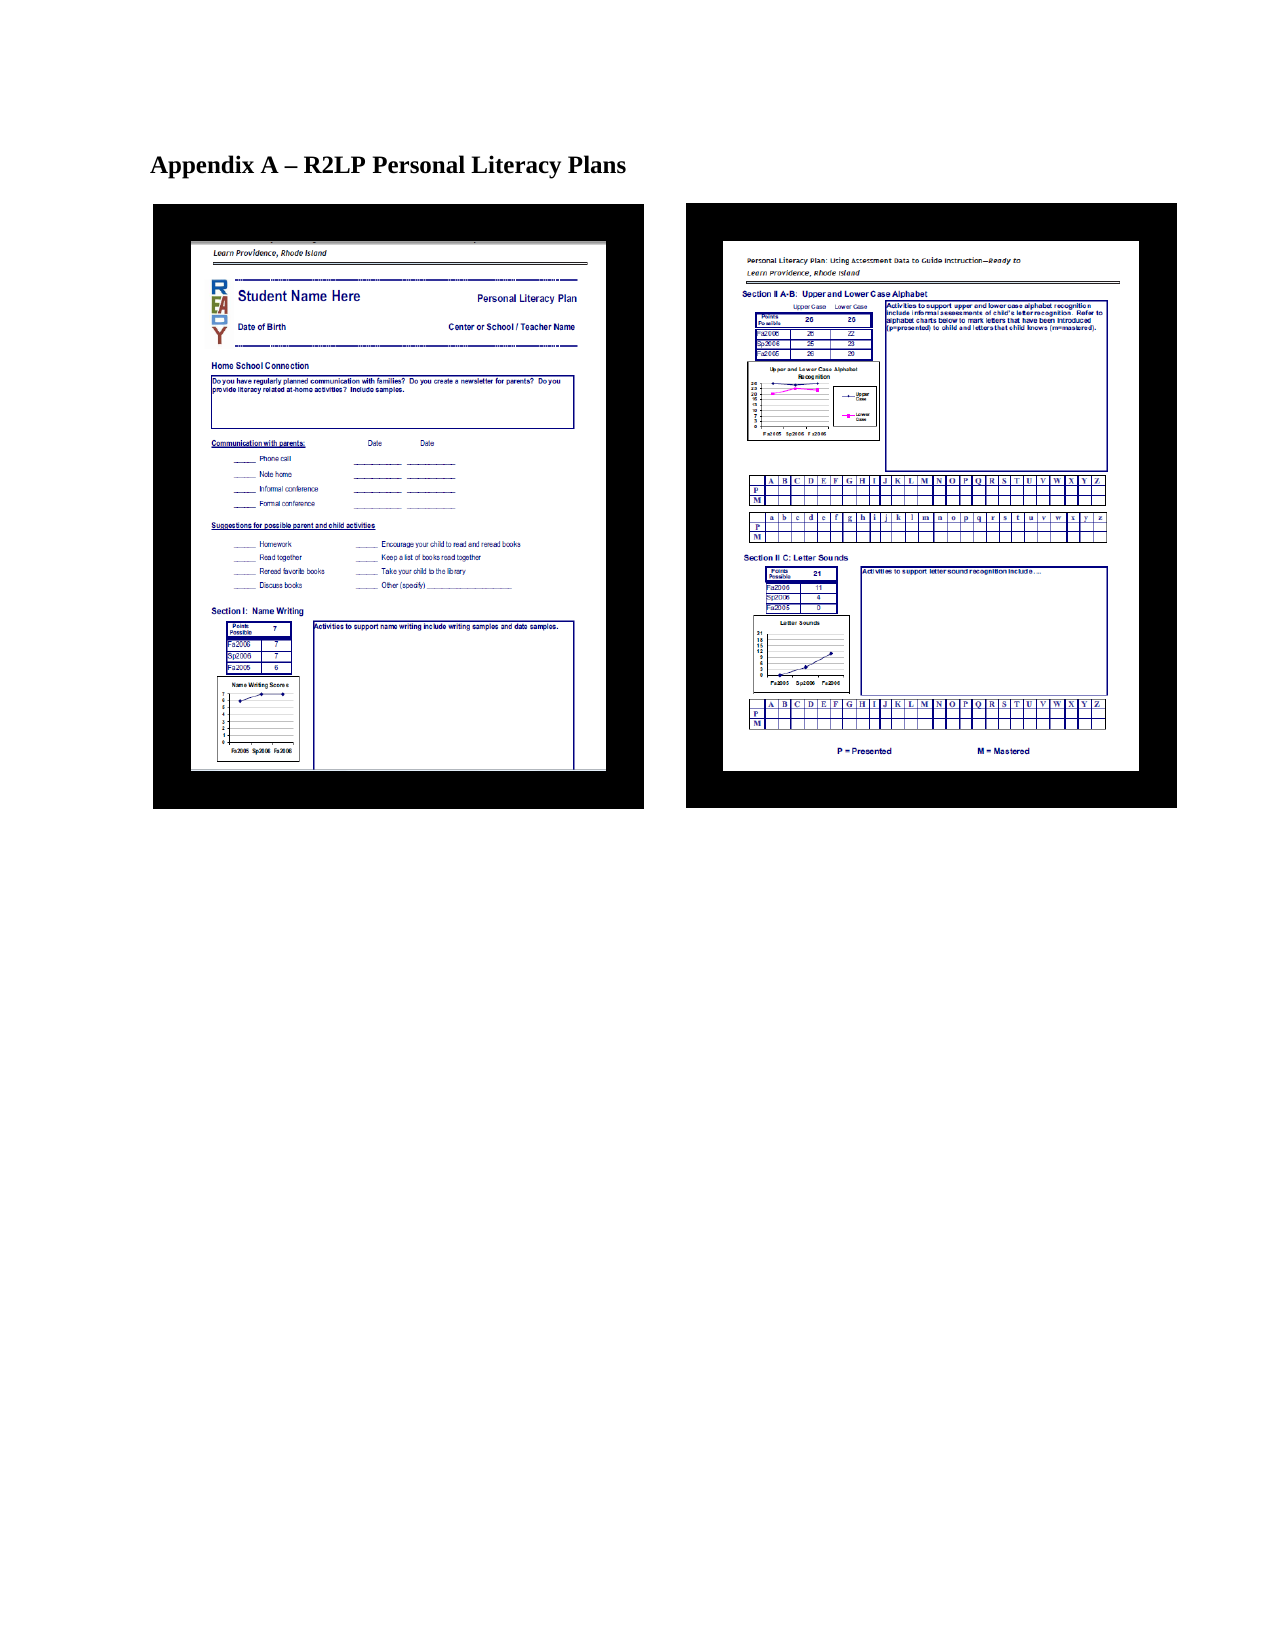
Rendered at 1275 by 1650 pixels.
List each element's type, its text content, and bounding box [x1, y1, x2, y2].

picture [191, 241, 606, 771]
picture [723, 241, 1139, 771]
text Appendix A – R2LP Personal Literacy Plans [150, 150, 1125, 179]
